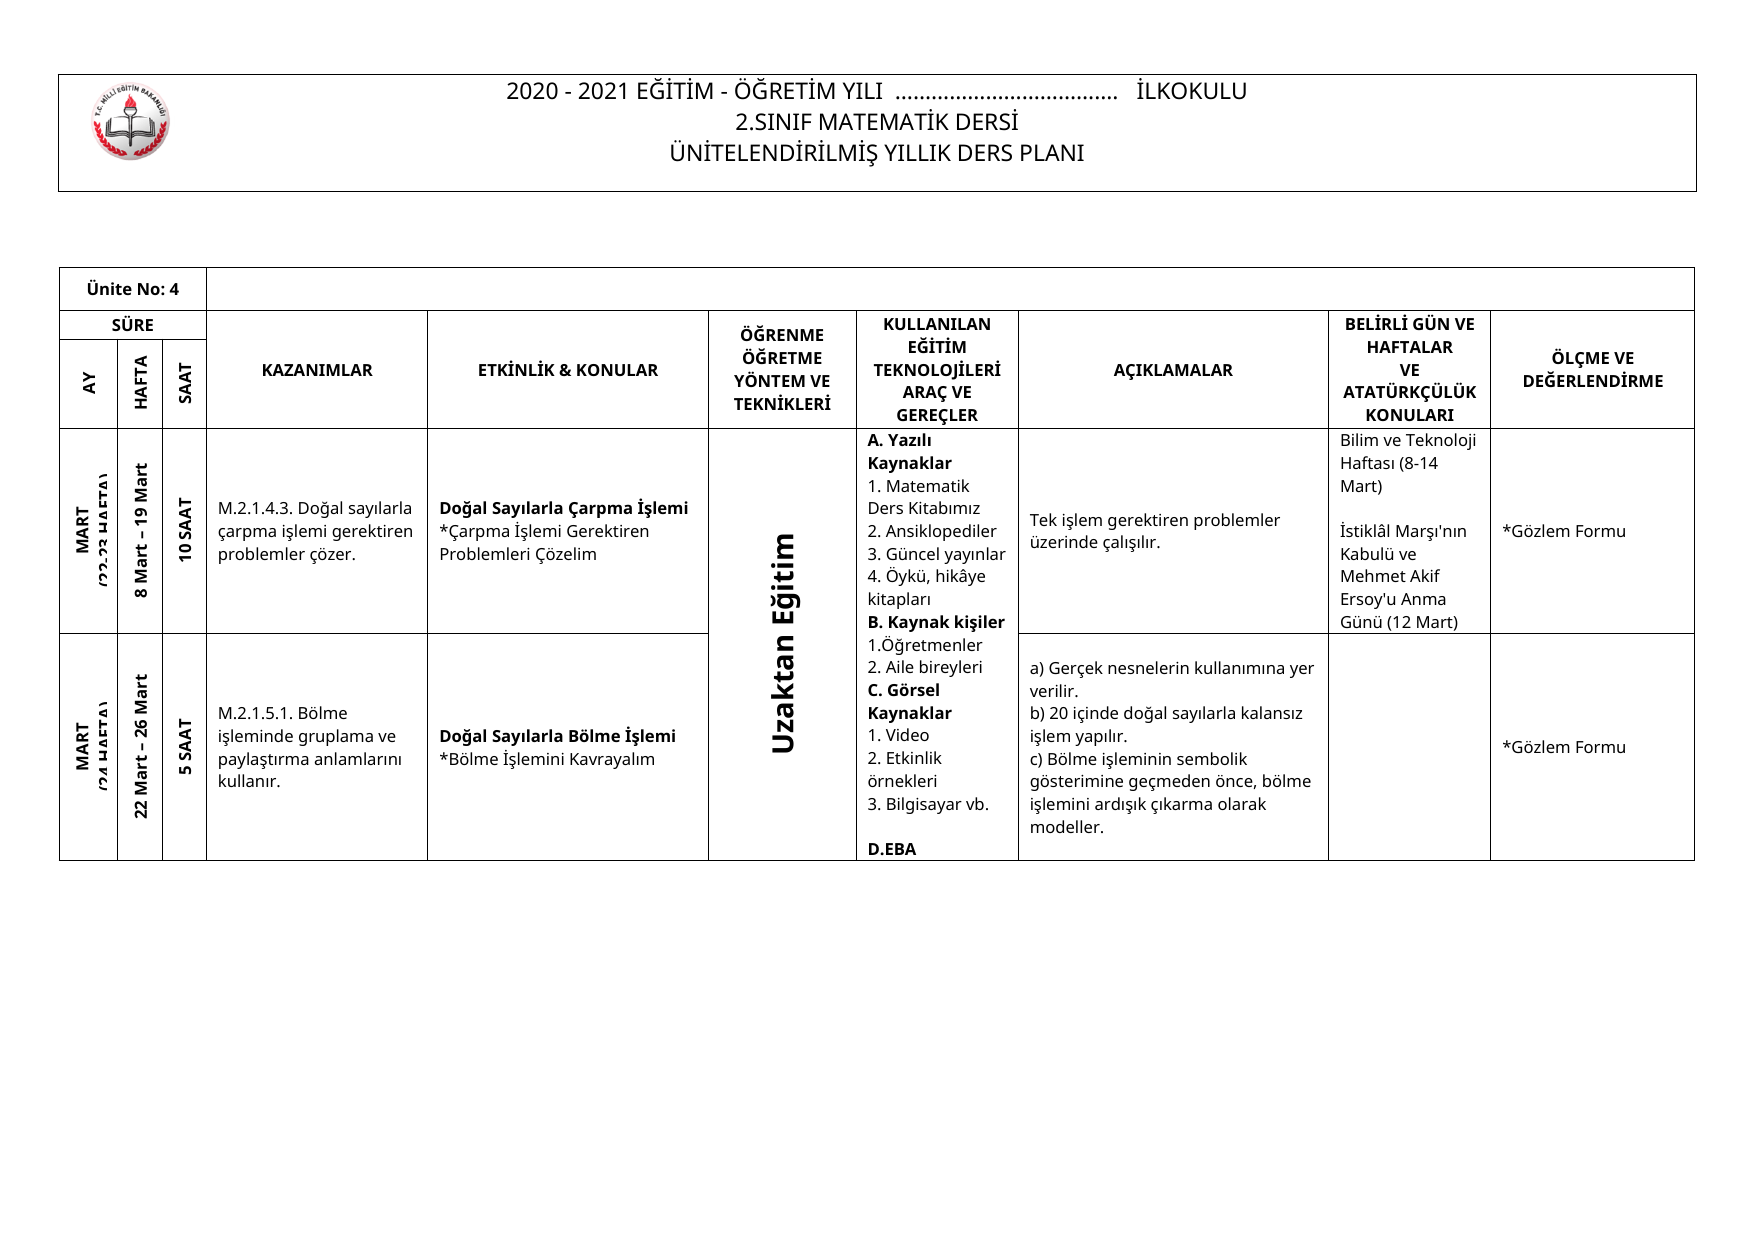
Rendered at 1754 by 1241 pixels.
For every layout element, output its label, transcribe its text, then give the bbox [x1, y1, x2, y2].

table_cell ETKİNLİK & KONULAR [428, 311, 708, 428]
picture [85, 77, 175, 167]
table_cell ÖĞRENME ÖĞRETME YÖNTEM VE TEKNİKLERİ [709, 311, 856, 428]
table_header [207, 268, 1694, 310]
table_cell AÇIKLAMALAR [1019, 311, 1328, 428]
table_cell Tek işlem gerektiren problemler üzerinde çalışılır. [1019, 429, 1328, 633]
table_cell MART (22-23.HAFTA) [60, 429, 117, 633]
table_cell KAZANIMLAR [207, 311, 427, 428]
table_cell a) Gerçek nesnelerin kullanımına yer verilir. b) 20 içinde doğal sayılarla kalansız işlem yapılır. c) Bölme işleminin sembolik gösterimine geçmeden önce, bölme işlemini ardışık çıkarma olarak modeller. [1019, 634, 1328, 860]
table_cell 5 SAAT [163, 634, 206, 860]
table_cell A. Yazılı Kaynaklar 1. Matematik Ders Kitabımız 2. Ansiklopediler 3. Güncel yayınlar 4. Öykü, hikâye kitapları B. Kaynak kişiler 1.Öğretmenler 2. Aile bireyleri C. Görsel Kaynaklar 1. Video 2. Etkinlik örnekleri 3. Bilgisayar vb. D.EBA [857, 429, 1018, 860]
table_cell Uzaktan Eğitim [709, 429, 856, 860]
table_cell KULLANILAN EĞİTİM TEKNOLOJİLERİ ARAÇ VE GEREÇLER [857, 311, 1018, 428]
table_header Ünite No: 4 [60, 268, 206, 310]
table_cell HAFTA [118, 340, 162, 428]
table_cell Doğal Sayılarla Çarpma İşlemi *Çarpma İşlemi Gerektiren Problemleri Çözelim [428, 429, 708, 633]
table_cell SAAT [163, 340, 206, 428]
table_cell SÜRE [60, 311, 206, 338]
table_cell [1329, 634, 1490, 860]
table_cell 8 Mart – 19 Mart [118, 429, 162, 633]
table_cell AY [60, 340, 117, 428]
table_cell *Gözlem Formu [1491, 429, 1694, 633]
table_cell 10 SAAT [163, 429, 206, 633]
table_cell Doğal Sayılarla Bölme İşlemi *Bölme İşlemini Kavrayalım [428, 634, 708, 860]
table_cell 22 Mart – 26 Mart [118, 634, 162, 860]
table_cell *Gözlem Formu [1491, 634, 1694, 860]
table_cell Bilim ve Teknoloji Haftası (8-14 Mart) İstiklâl Marşı'nın Kabulü ve Mehmet Akif Ersoy'u Anma Günü (12 Mart) [1329, 429, 1490, 633]
table_cell BELİRLİ GÜN VE HAFTALAR VE ATATÜRKÇÜLÜK KONULARI [1329, 311, 1490, 428]
table_cell ÖLÇME VE DEĞERLENDİRME [1491, 311, 1694, 428]
table_cell MART (24.HAFTA) [60, 634, 117, 860]
table_cell M.2.1.4.3. Doğal sayılarla çarpma işlemi gerektiren problemler çözer. [207, 429, 427, 633]
table_cell M.2.1.5.1. Bölme işleminde gruplama ve paylaştırma anlamlarını kullanır. [207, 634, 427, 860]
